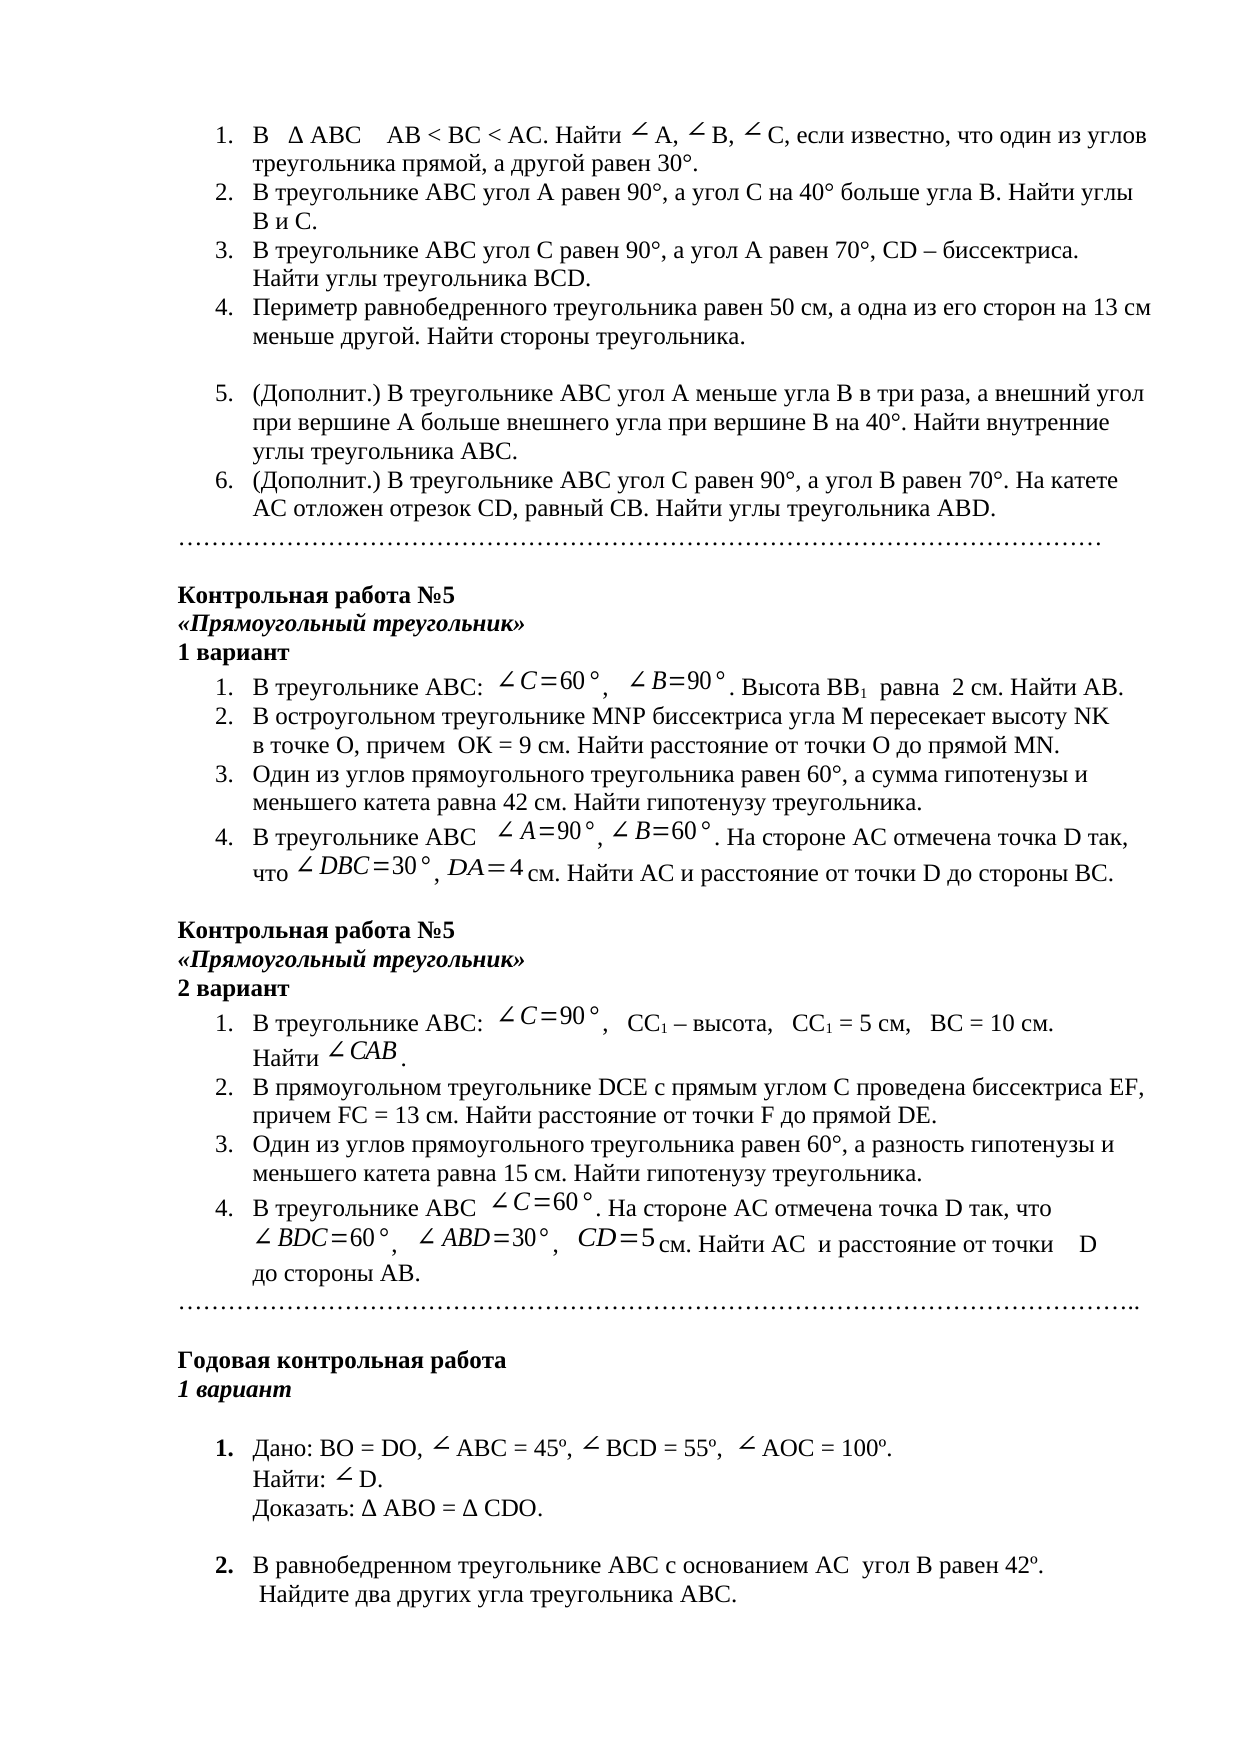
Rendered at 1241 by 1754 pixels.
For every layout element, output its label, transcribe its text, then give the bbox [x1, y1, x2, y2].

text 2 вариант [177, 973, 1152, 1001]
list В треугольнике АВС , . На стороне АС отмечена точка D так, что , см. Найти АС и расстояние от точки D до стороны ВС. [215, 816, 1152, 886]
list Доказать: ∆ АВО = ∆ CDO. [252, 1493, 1152, 1521]
list Дано: ВО = DО, АВС = 45º, ВСD = 55º, АОС = 100º. [215, 1432, 1152, 1462]
text Контрольная работа №5 [177, 915, 1152, 944]
text Годовая контрольная работа [177, 1346, 1152, 1374]
list В треугольнике АВС угол С равен 90°, а угол А равен 70°, CD – биссектриса. Найти углы треугольника ВCD. [215, 235, 1152, 292]
list (Дополнит.) В треугольнике АВС угол С равен 90°, а угол В равен 70°. На катете АС отложен отрезок CD, равный СВ. Найти углы треугольника АВD. [215, 465, 1152, 522]
list Один из углов прямоугольного треугольника равен 60°, а сумма гипотенузы и меньшего катета равна 42 см. Найти гипотенузу треугольника. [215, 759, 1152, 816]
list В остроугольном треугольнике MNP биссектриса угла М пересекает высоту NK в точке О, причем ОК = 9 см. Найти расстояние от точки О до прямой MN. [215, 701, 1152, 759]
text «Прямоугольный треугольник» [177, 608, 1152, 637]
list В треугольнике АВС угол А равен 90°, а угол С на 40° больше угла В. Найти углы В и С. [215, 177, 1152, 235]
list В треугольнике АВС . На стороне АС отмечена точка D так, что , , см. Найти АС и расстояние от точки D до стороны АВ. [215, 1187, 1152, 1286]
text 1 вариант [177, 637, 1152, 666]
list Периметр равнобедренного треугольника равен 50 см, а одна из его сторон на 13 см меньше другой. Найти стороны треугольника. [215, 292, 1152, 350]
text «Прямоугольный треугольник» [177, 944, 1152, 973]
list В прямоугольном треугольнике DCE с прямым углом С проведена биссектриса EF, причем FC = 13 см. Найти расстояние от точки F до прямой DE. [215, 1072, 1152, 1129]
list В треугольнике АВС: , . Высота ВВ1 равна 2 см. Найти АВ. [215, 666, 1152, 701]
list Найти: D. [252, 1462, 1152, 1493]
list Найдите два других угла треугольника АВС. [252, 1579, 1152, 1608]
list Один из углов прямоугольного треугольника равен 60°, а разность гипотенузы и меньшего катета равна 15 см. Найти гипотенузу треугольника. [215, 1129, 1152, 1187]
list В треугольнике АВС: , СС1 – высота, СС1 = 5 см, ВС = 10 см. Найти . [215, 1001, 1152, 1072]
list В равнобедренном треугольнике АВС с основанием АС угол В равен 42º. [215, 1550, 1152, 1579]
text …………………………………………………………………………………………………….. [177, 1286, 1152, 1315]
list В Δ АВС АВ < BC < AC. Найти А, В, С, если известно, что один из углов треугольника прямой, а другой равен 30°. [215, 118, 1152, 177]
text 1 вариант [177, 1374, 1152, 1403]
text Контрольная работа №5 [177, 580, 1152, 608]
text ………………………………………………………………………………………………… [177, 522, 1152, 551]
